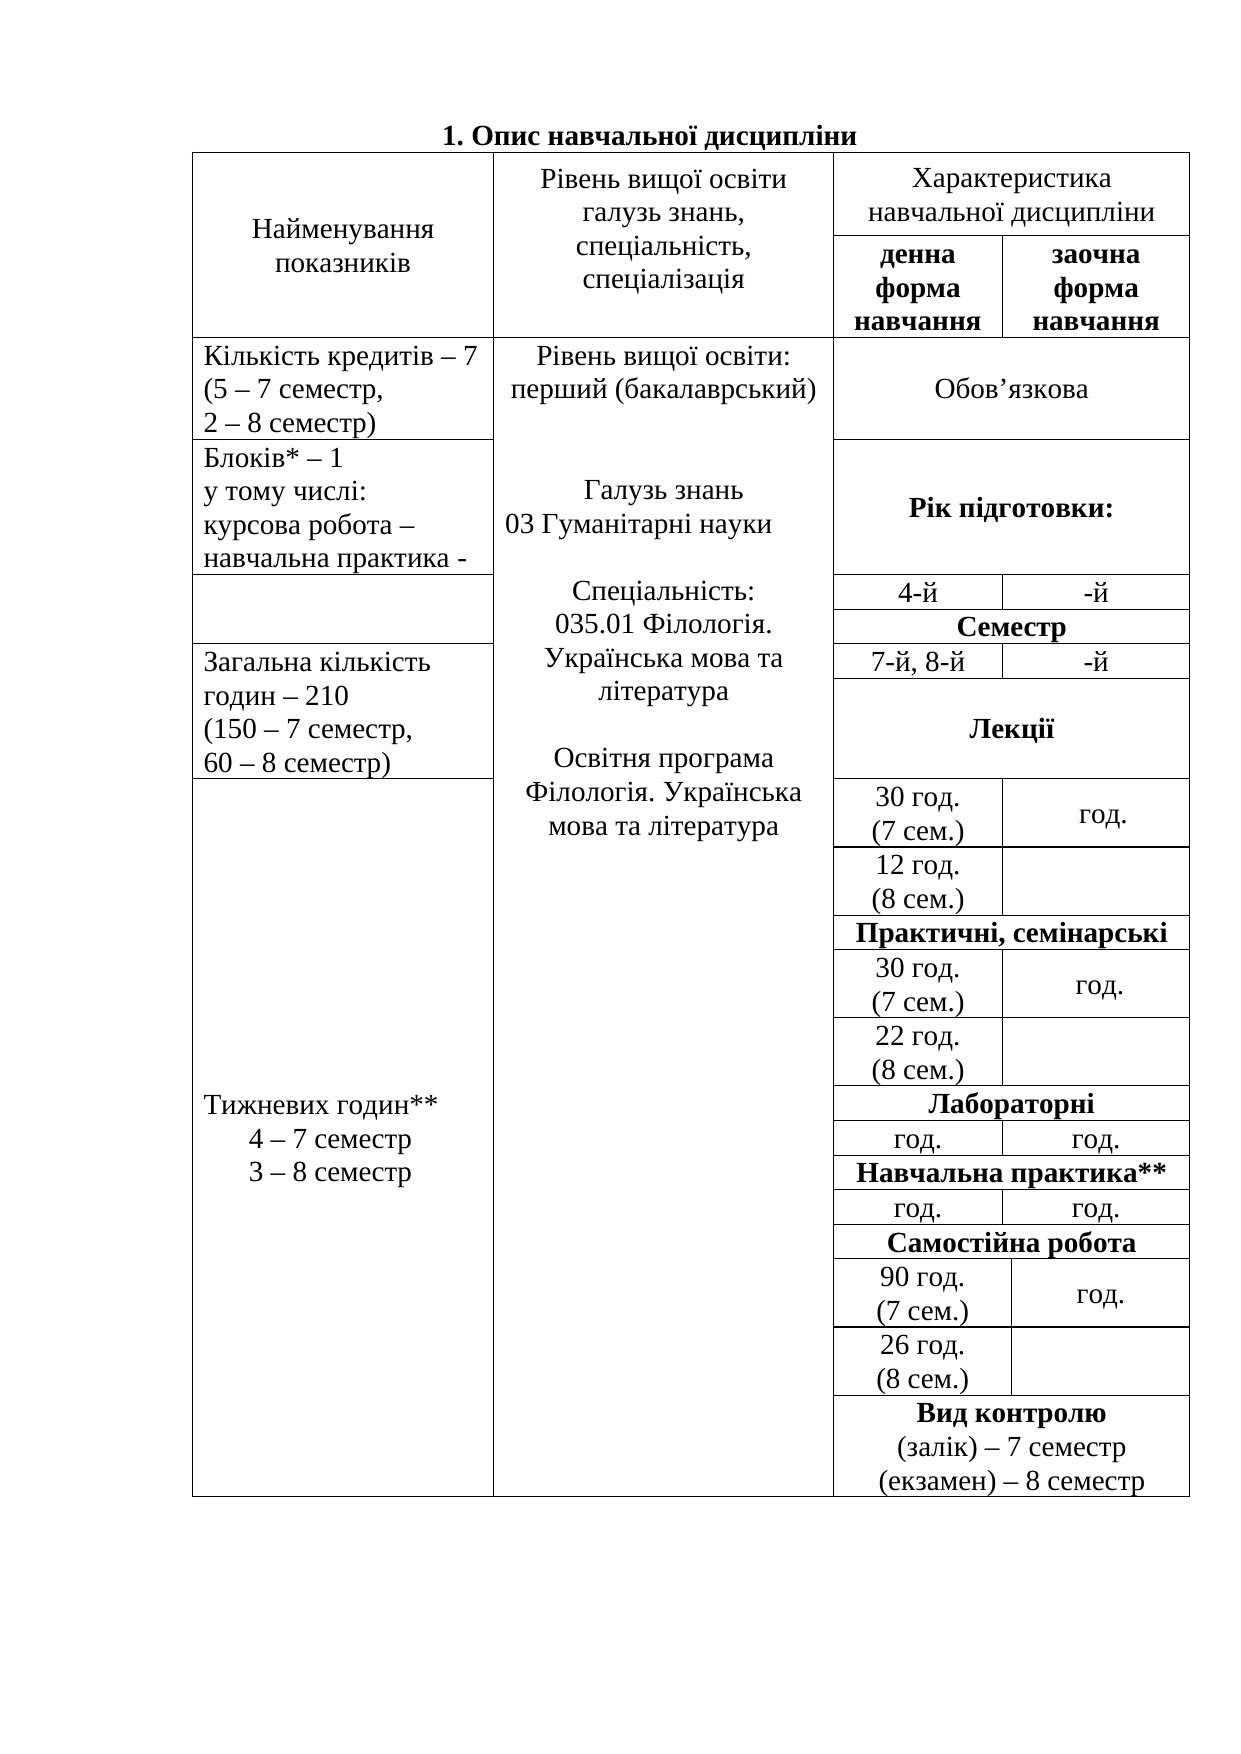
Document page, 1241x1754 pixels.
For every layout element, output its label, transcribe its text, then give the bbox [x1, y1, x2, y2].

table_cell год. [1003, 779, 1189, 846]
table_cell -й [1003, 644, 1189, 678]
text 1. Опис навчальної дисципліни [177, 118, 1122, 152]
table_cell Вид контролю (залік) – 7 семестр (екзамен) – 8 семестр [834, 1396, 1189, 1496]
table_cell [1003, 848, 1189, 914]
table_cell [1012, 1328, 1189, 1394]
table_cell 7-й, 8-й [834, 644, 1002, 678]
table_cell денна форма навчання [834, 236, 1002, 337]
table_cell Рік підготовки: [834, 440, 1189, 574]
table_cell год. [1003, 1121, 1189, 1154]
table_cell -й [1003, 575, 1189, 608]
table_cell Рівень вищої освіти: перший (бакалаврський) Галузь знань 03 Гуманітарні науки Спеціальність: 035.01 Філологія. Українська мова та література Освітня програма Філологія. Українська мова та література [494, 338, 833, 1496]
table_header Характеристика навчальної дисципліни [834, 153, 1189, 235]
table_cell Практичні, семінарські [834, 916, 1189, 949]
table_cell 30 год. (7 сем.) [834, 779, 1002, 846]
table_cell Навчальна практика** [834, 1156, 1189, 1189]
table_cell заочна форма навчання [1003, 236, 1189, 337]
table_cell 26 год. (8 сем.) [834, 1328, 1011, 1394]
table_cell [193, 575, 493, 643]
table_header Рівень вищої освіти галузь знань, спеціальність, спеціалізація [494, 153, 833, 337]
table_cell 30 год. (7 сем.) [834, 950, 1002, 1017]
table_cell Семестр [834, 610, 1189, 643]
table_cell Кількість кредитів – 7 (5 – 7 семестр, 2 – 8 семестр) [193, 338, 493, 439]
table_cell Лекції [834, 679, 1189, 778]
table_cell 90 год. (7 сем.) [834, 1259, 1011, 1326]
table_cell Блоків* – 1 у тому числі: курсова робота – навчальна практика - [193, 440, 493, 574]
table_cell год. [1003, 950, 1189, 1017]
table_cell 22 год. (8 сем.) [834, 1018, 1002, 1085]
table_cell 4-й [834, 575, 1002, 608]
table_cell год. [834, 1190, 1002, 1224]
table_cell Загальна кількість годин – 210 (150 – 7 семестр, 60 – 8 семестр) [193, 644, 493, 778]
table_cell Тижневих годин** 4 – 7 семестр 3 – 8 семестр [193, 779, 493, 1496]
table_cell Обов’язкова [834, 338, 1189, 439]
table_cell год. [1003, 1190, 1189, 1224]
table_cell Лабораторні [834, 1086, 1189, 1120]
table_cell год. [1012, 1259, 1189, 1326]
table_cell Самостійна робота [834, 1225, 1189, 1258]
table_cell 12 год. (8 сем.) [834, 848, 1002, 914]
table_cell год. [834, 1121, 1002, 1154]
table_cell [1003, 1018, 1189, 1085]
table_header Найменування показників [193, 153, 493, 337]
